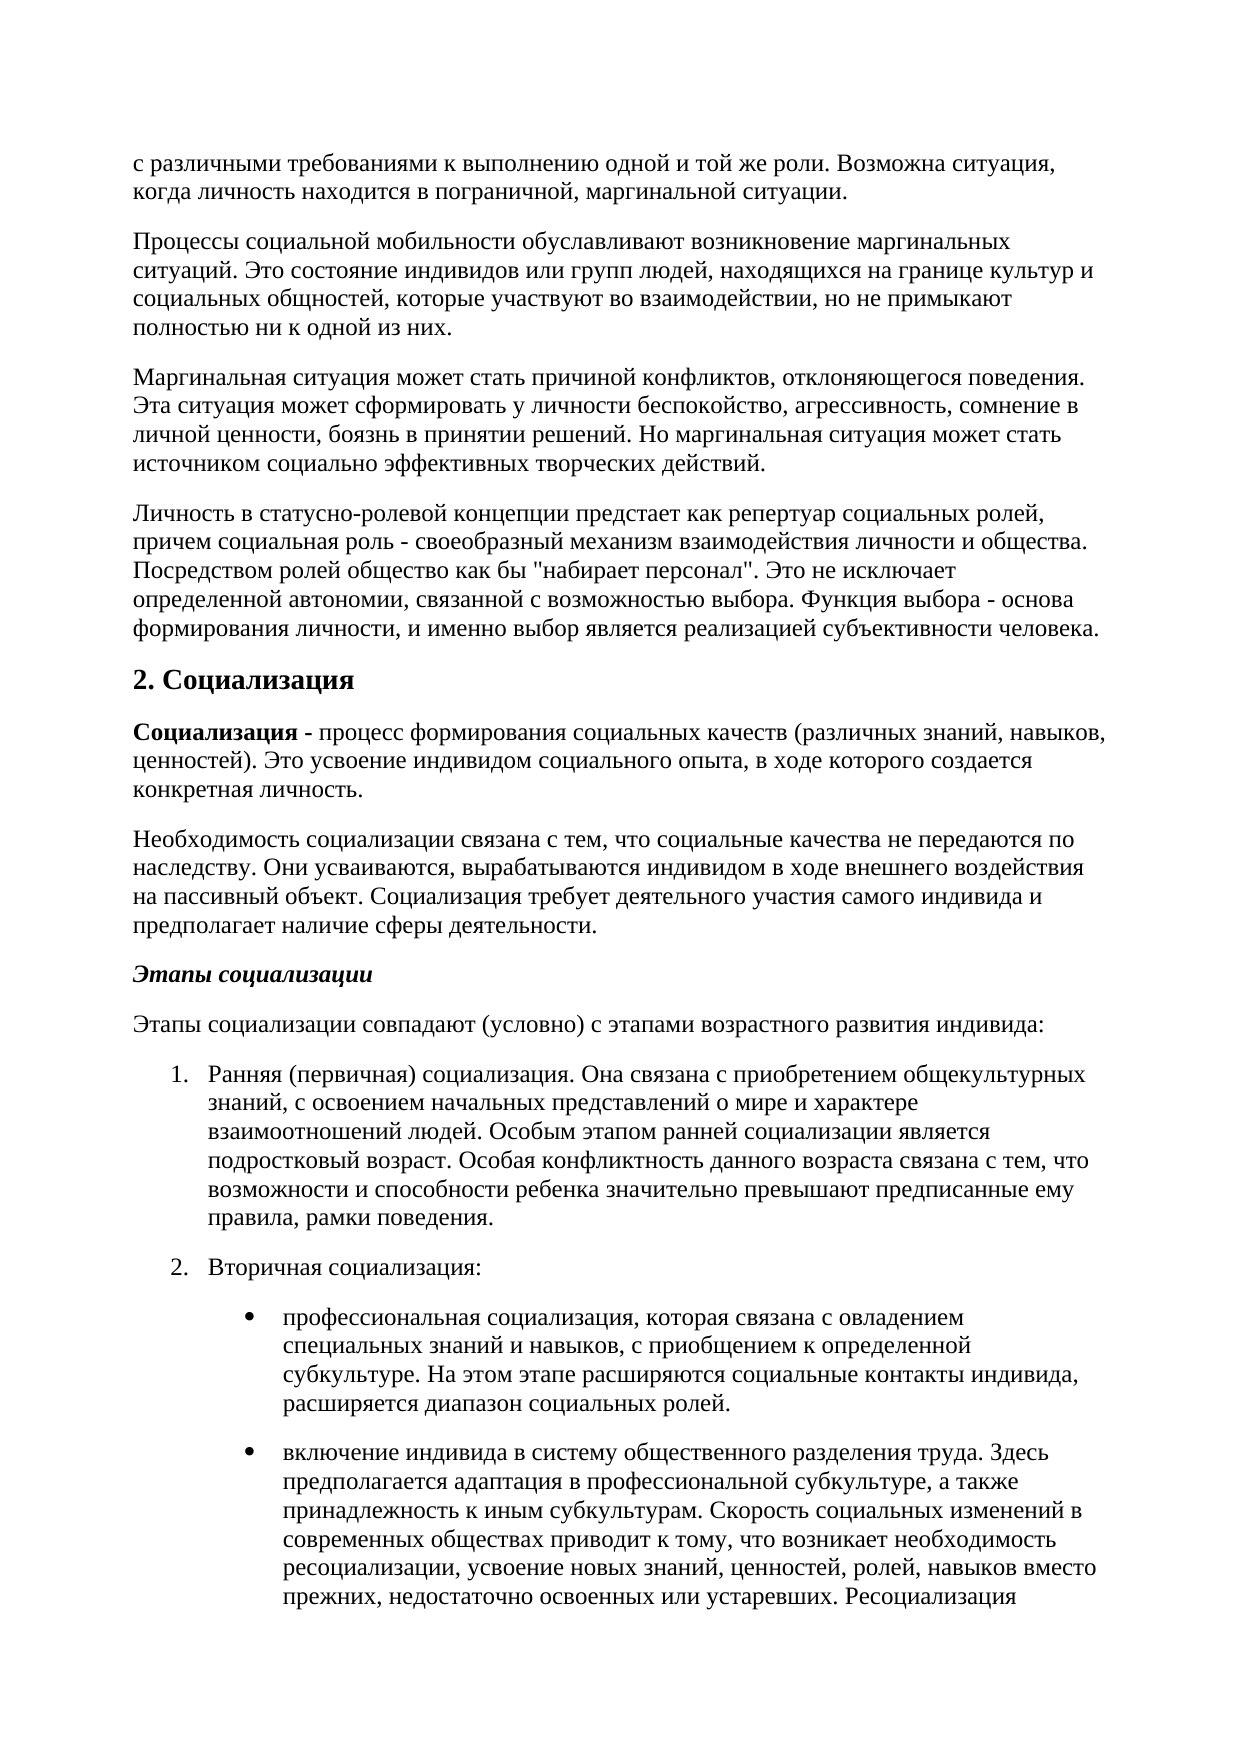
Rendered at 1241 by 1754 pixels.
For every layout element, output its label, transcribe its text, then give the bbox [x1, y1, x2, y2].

text Маргинальная ситуация может стать причиной конфликтов, отклоняющегося поведения. Эта ситуация может сформировать у личности беспокойство, агрессивность, сомнение в личной ценности, боязнь в принятии решений. Но маргинальная ситуация может стать источником социально эффективных творческих действий. [133, 362, 1108, 477]
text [133, 148, 1108, 205]
text 2. Социализация [133, 662, 1108, 696]
text Социализация - процесс формирования социальных качеств (различных знаний, навыков, ценностей). Это усвоение индивидом социального опыта, в ходе которого создается конкретная личность. [133, 717, 1108, 803]
list Ранняя (первичная) социализация. Она связана с приобретением общекультурных знаний, с освоением начальных представлений о мире и характере взаимоотношений людей. Особым этапом ранней социализации является подростковый возраст. Особая конфликтность данного возраста связана с тем, что возможности и способности ребенка значительно превышают предписанные ему правила, рамки поведения. [170, 1059, 1108, 1231]
list Вторичная социализация: [170, 1252, 1108, 1281]
text Необходимость социализации связана с тем, что социальные качества не передаются по наследству. Они усваиваются, вырабатываются индивидом в ходе внешнего воздействия на пассивный объект. Социализация требует деятельного участия самого индивида и предполагает наличие сферы деятельности. [133, 824, 1108, 939]
list профессиональная социализация, которая связана с овладением специальных знаний и навыков, с приобщением к определенной субкультуре. На этом этапе расширяются социальные контакты индивида, расширяется диапазон социальных ролей. [245, 1302, 1108, 1417]
text Личность в статусно-ролевой концепции предстает как репертуар социальных ролей, причем социальная роль - своеобразный механизм взаимодействия личности и общества. Посредством ролей общество как бы "набирает персонал". Это не исключает определенной автономии, связанной с возможностью выбора. Функция выбора - основа формирования личности, и именно выбор является реализацией субъективности человека. [133, 498, 1108, 641]
text Процессы социальной мобильности обуславливают возникновение маргинальных ситуаций. Это состояние индивидов или групп людей, находящихся на границе культур и социальных общностей, которые участвуют во взаимодействии, но не примыкают полностью ни к одной из них. [133, 226, 1108, 341]
text Этапы социализации [133, 959, 1108, 988]
text Этапы социализации совпадают (условно) с этапами возрастного развития индивида: [133, 1009, 1108, 1038]
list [245, 1437, 1108, 1610]
